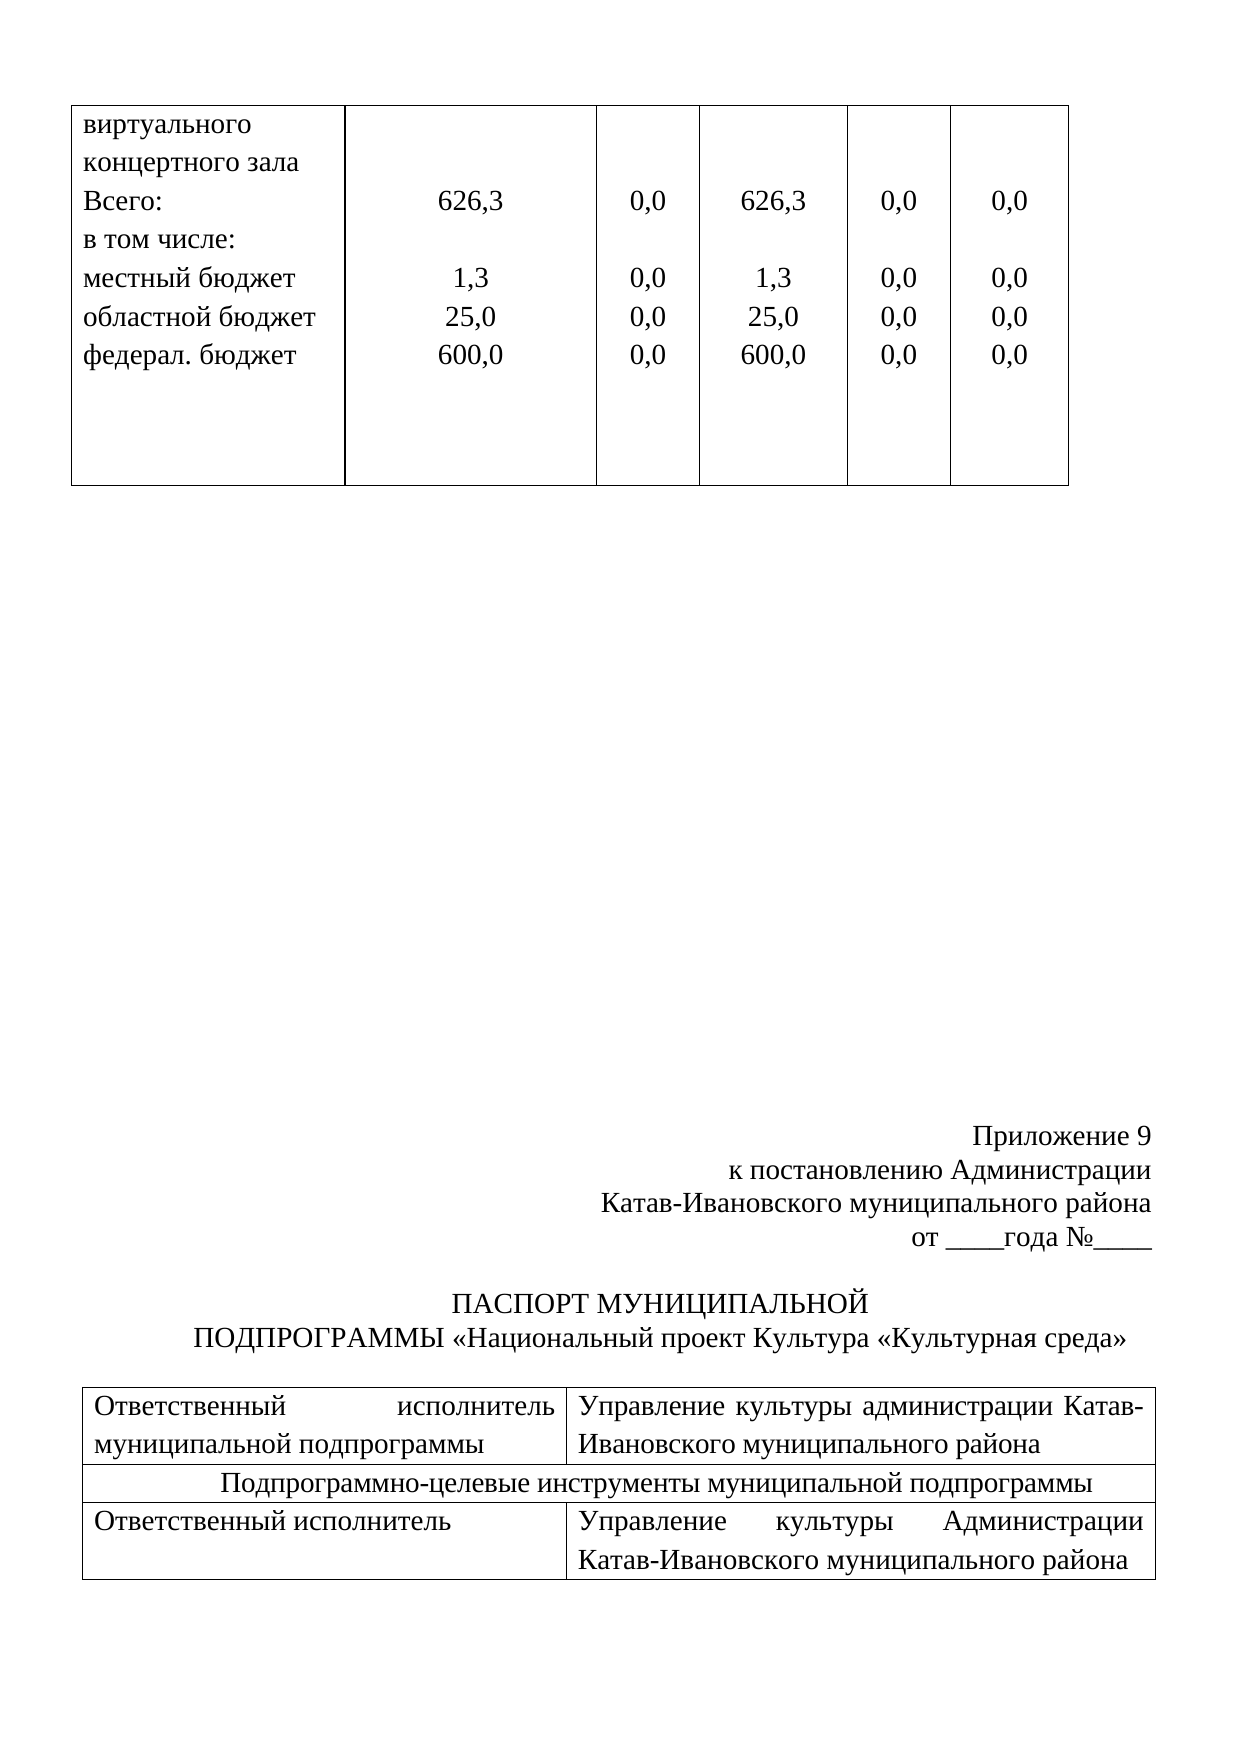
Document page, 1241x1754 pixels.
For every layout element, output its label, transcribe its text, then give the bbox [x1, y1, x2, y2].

text от ____года №____ [94, 1219, 1152, 1253]
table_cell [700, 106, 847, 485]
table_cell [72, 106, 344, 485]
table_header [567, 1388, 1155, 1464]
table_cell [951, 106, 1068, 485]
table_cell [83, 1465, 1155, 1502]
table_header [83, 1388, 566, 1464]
text Приложение 9 [94, 1118, 1152, 1152]
text Катав-Ивановского муниципального района [94, 1186, 1152, 1219]
text ПАСПОРТ МУНИЦИПАЛЬНОЙ [94, 1286, 1152, 1320]
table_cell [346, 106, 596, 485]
text ПОДПРОГРАММЫ «Национальный проект Культура «Культурная среда» [94, 1320, 1152, 1353]
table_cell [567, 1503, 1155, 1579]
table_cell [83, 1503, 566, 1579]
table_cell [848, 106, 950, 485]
text к постановлению Администрации [94, 1152, 1152, 1186]
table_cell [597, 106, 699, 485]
